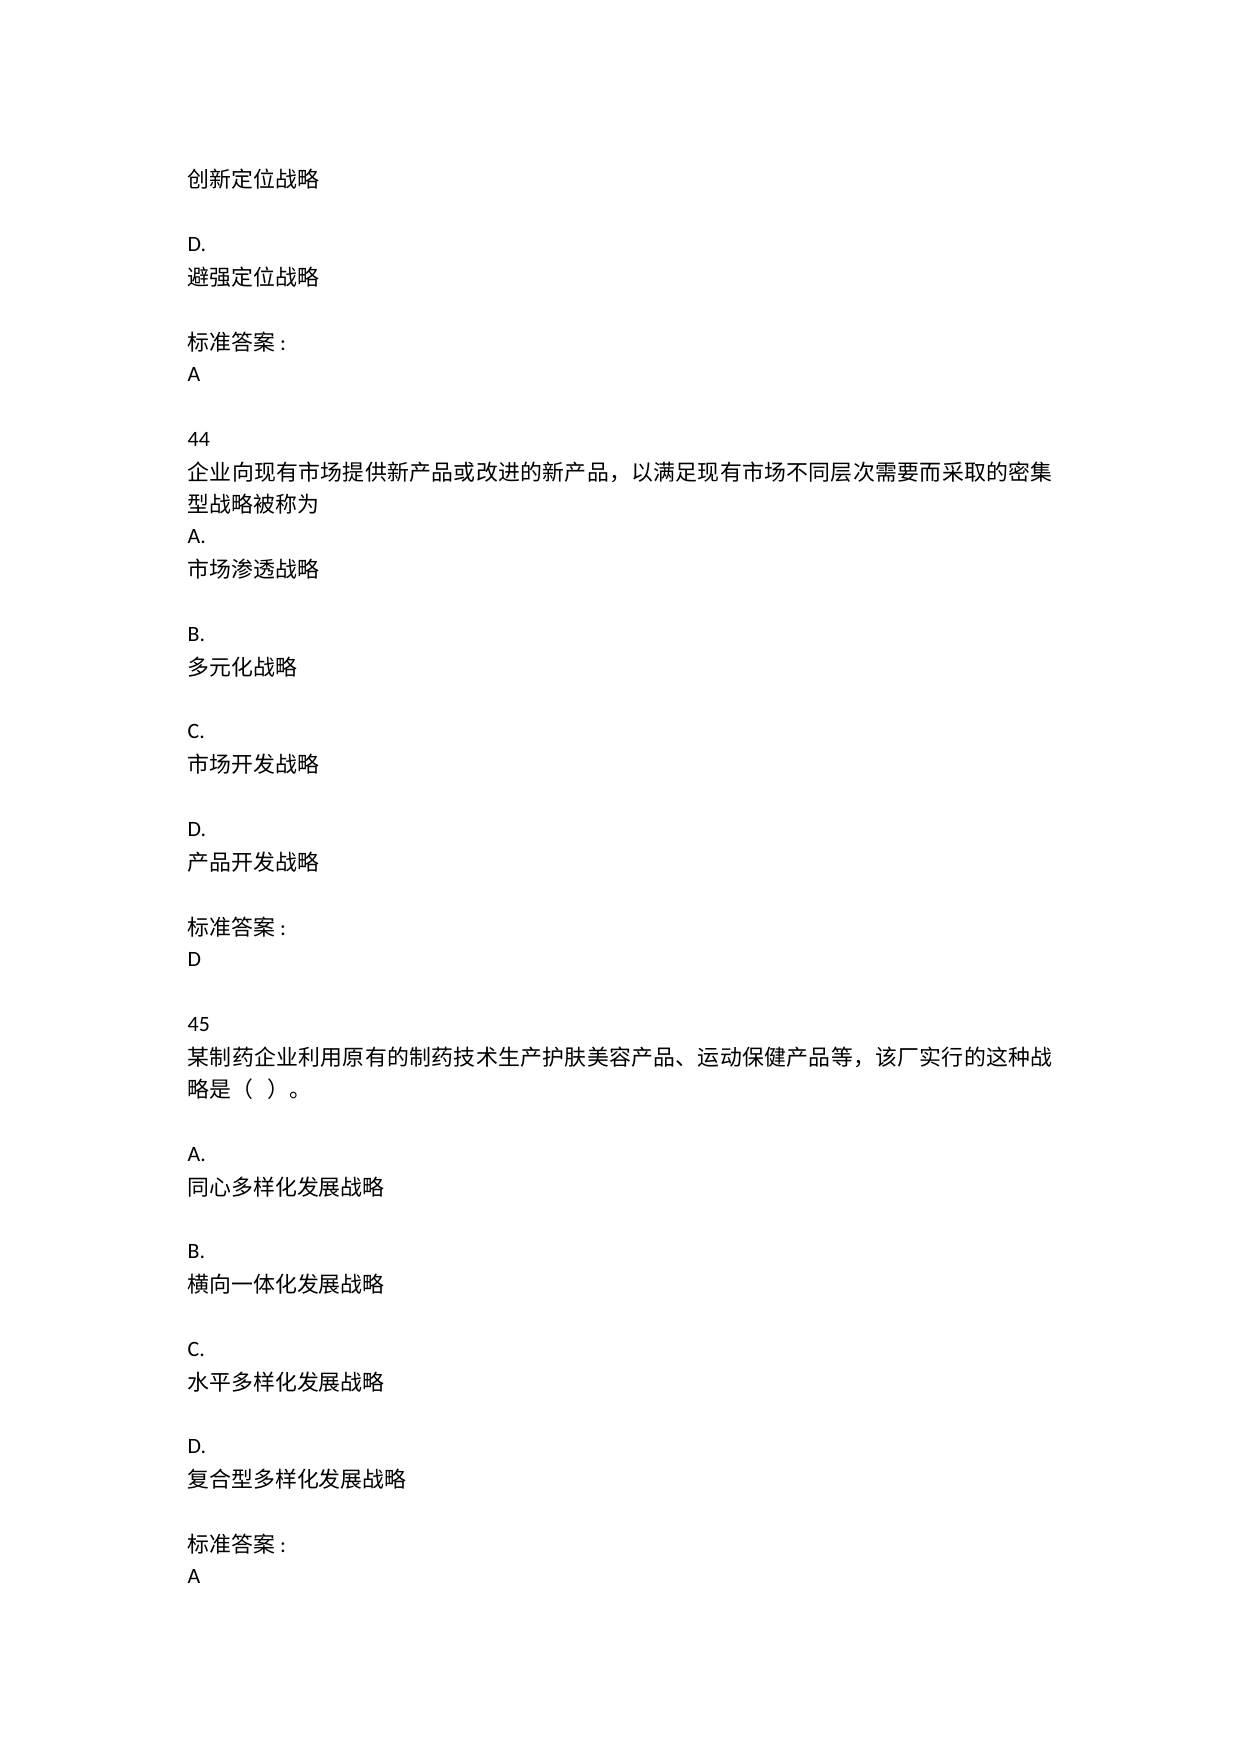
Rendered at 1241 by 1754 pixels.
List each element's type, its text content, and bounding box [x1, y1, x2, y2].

text 45 [187, 1007, 1053, 1039]
text 多元化战略 [187, 649, 1053, 682]
text B. [187, 617, 1053, 649]
text D [187, 942, 1053, 974]
text B. [187, 1234, 1053, 1267]
text 创新定位战略 [187, 162, 1053, 194]
text D. [187, 812, 1053, 844]
text C. [187, 1332, 1053, 1364]
text 标准答案 : [187, 1527, 1053, 1559]
text 避强定位战略 [187, 259, 1053, 292]
text A [187, 357, 1053, 389]
text 企业向现有市场提供新产品或改进的新产品，以满足现有市场不同层次需要而采取的密集型战略被称为 [187, 454, 1053, 519]
text 市场渗透战略 [187, 552, 1053, 584]
text D. [187, 1429, 1053, 1462]
text A. [187, 519, 1053, 552]
text 产品开发战略 [187, 844, 1053, 877]
text 同心多样化发展战略 [187, 1169, 1053, 1202]
text C. [187, 714, 1053, 747]
text A. [187, 1137, 1053, 1169]
text 标准答案 : [187, 324, 1053, 357]
text 复合型多样化发展战略 [187, 1462, 1053, 1494]
text 水平多样化发展战略 [187, 1364, 1053, 1397]
text 某制药企业利用原有的制药技术生产护肤美容产品、运动保健产品等，该厂实行的这种战略是（ ）。 [187, 1039, 1053, 1104]
text D. [187, 227, 1053, 259]
text 市场开发战略 [187, 747, 1053, 779]
text 标准答案 : [187, 909, 1053, 942]
text 横向一体化发展战略 [187, 1267, 1053, 1299]
text 44 [187, 422, 1053, 454]
text A [187, 1559, 1053, 1592]
